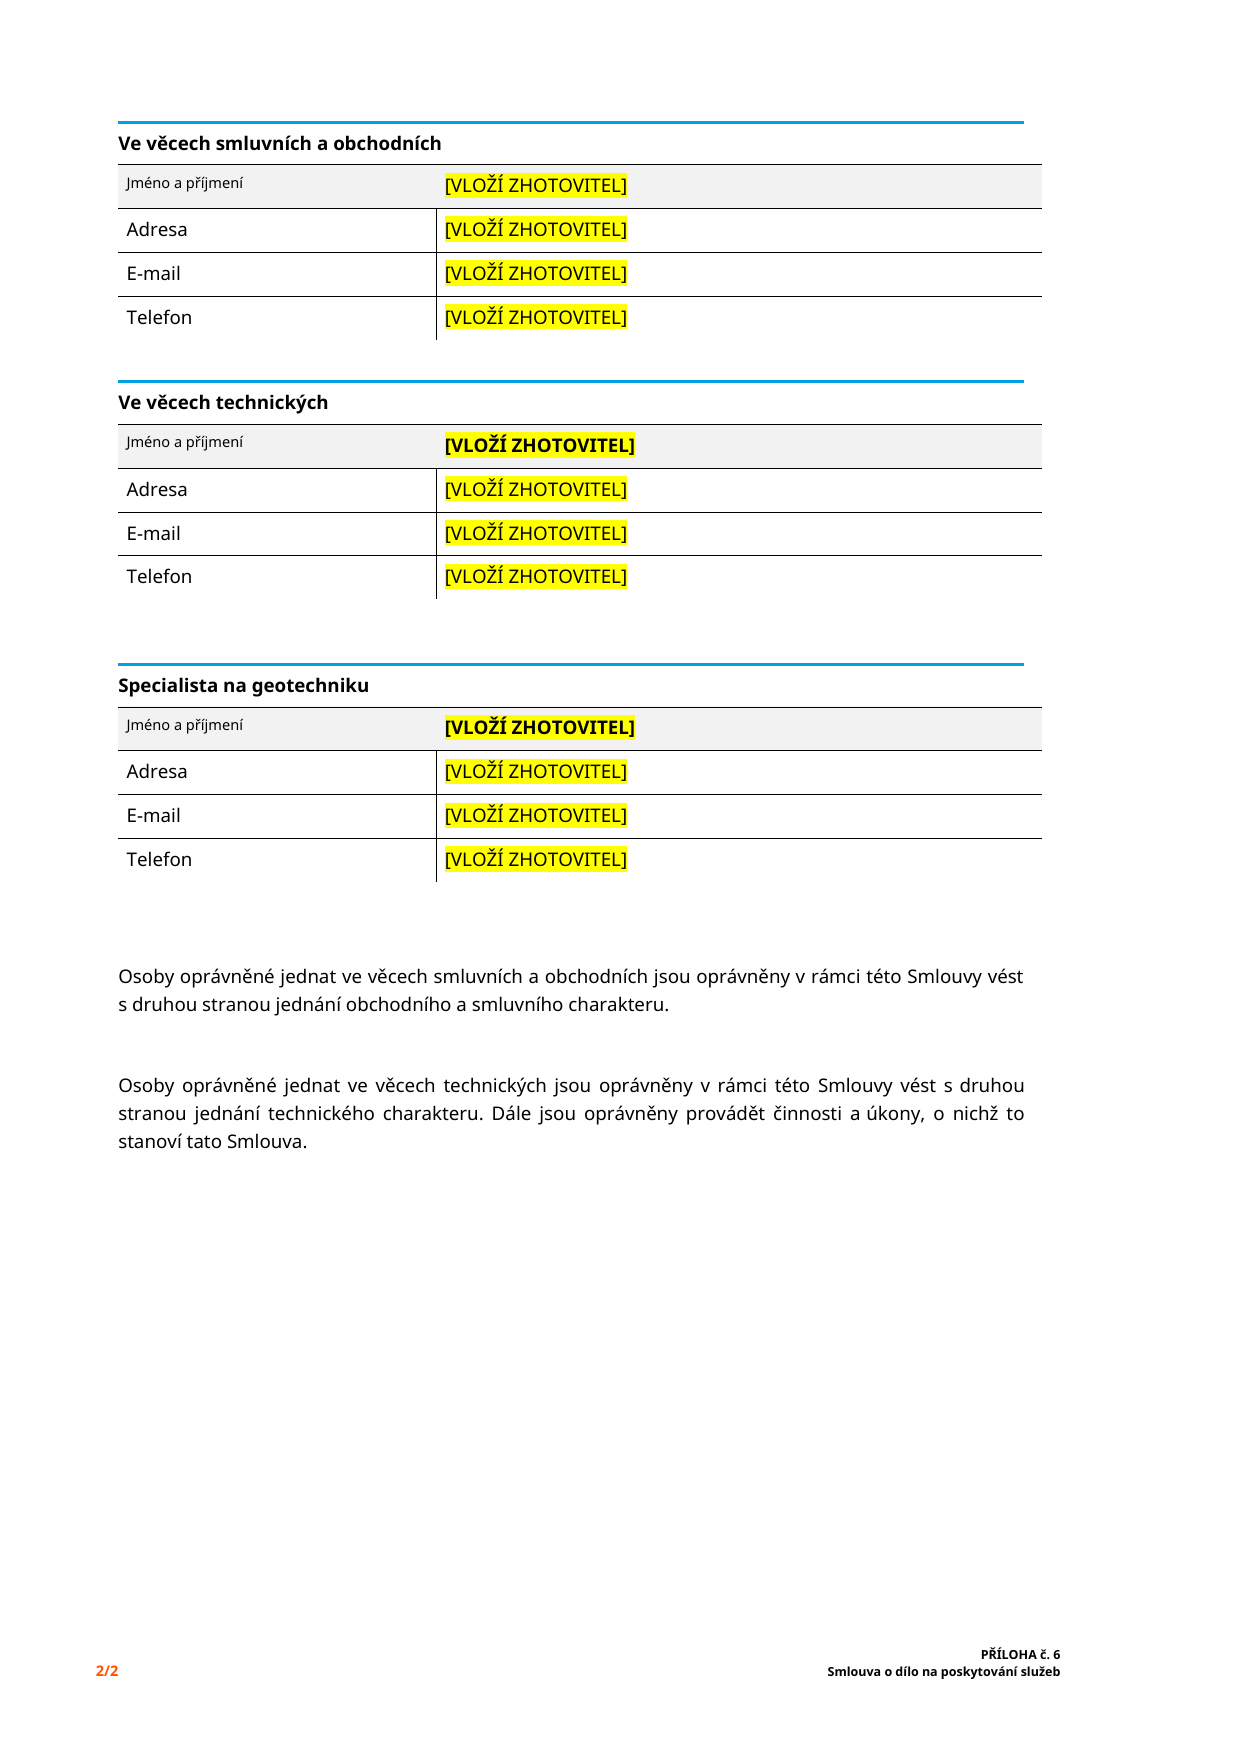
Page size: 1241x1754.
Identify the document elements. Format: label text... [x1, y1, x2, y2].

table_cell [VLOŽÍ ZHOTOVITEL] [437, 253, 1042, 296]
text Ve věcech smluvních a obchodních [118, 124, 1024, 156]
table_cell [VLOŽÍ ZHOTOVITEL] [437, 469, 1042, 512]
table_cell [VLOŽÍ ZHOTOVITEL] [437, 839, 1042, 882]
table_header [VLOŽÍ ZHOTOVITEL] [436, 425, 1042, 468]
table_cell Telefon [118, 839, 436, 882]
table_cell [VLOŽÍ ZHOTOVITEL] [437, 297, 1042, 340]
table_header Jméno a příjmení [118, 425, 436, 468]
table_cell [VLOŽÍ ZHOTOVITEL] [437, 751, 1042, 794]
table_cell [VLOŽÍ ZHOTOVITEL] [437, 556, 1042, 599]
table_cell [VLOŽÍ ZHOTOVITEL] [437, 209, 1042, 252]
text Ve věcech technických [118, 383, 1024, 415]
text Specialista na geotechniku [118, 666, 1024, 698]
text Osoby oprávněné jednat ve věcech technických jsou oprávněny v rámci této Smlouvy vést s druhou stranou jednání technického charakteru. Dále jsou oprávněny provádět činnosti a úkony, o nichž to stanoví tato Smlouva. [118, 1072, 1024, 1153]
table_cell [VLOŽÍ ZHOTOVITEL] [437, 795, 1042, 838]
table_cell [VLOŽÍ ZHOTOVITEL] [437, 513, 1042, 555]
text Osoby oprávněné jednat ve věcech smluvních a obchodních jsou oprávněny v rámci této Smlouvy vést s druhou stranou jednání obchodního a smluvního charakteru. [118, 963, 1024, 1016]
table_cell Telefon [118, 297, 436, 340]
table_header Jméno a příjmení [118, 708, 436, 750]
table_cell Telefon [118, 556, 436, 599]
table_cell Adresa [118, 469, 436, 512]
table_header [VLOŽÍ ZHOTOVITEL] [436, 708, 1042, 750]
table_header [VLOŽÍ ZHOTOVITEL] [436, 165, 1042, 208]
table_header Jméno a příjmení [118, 165, 436, 208]
table_cell Adresa [118, 209, 436, 252]
table_cell Adresa [118, 751, 436, 794]
table_cell E-mail [118, 795, 436, 838]
table_cell E-mail [118, 513, 436, 555]
table_cell E-mail [118, 253, 436, 296]
